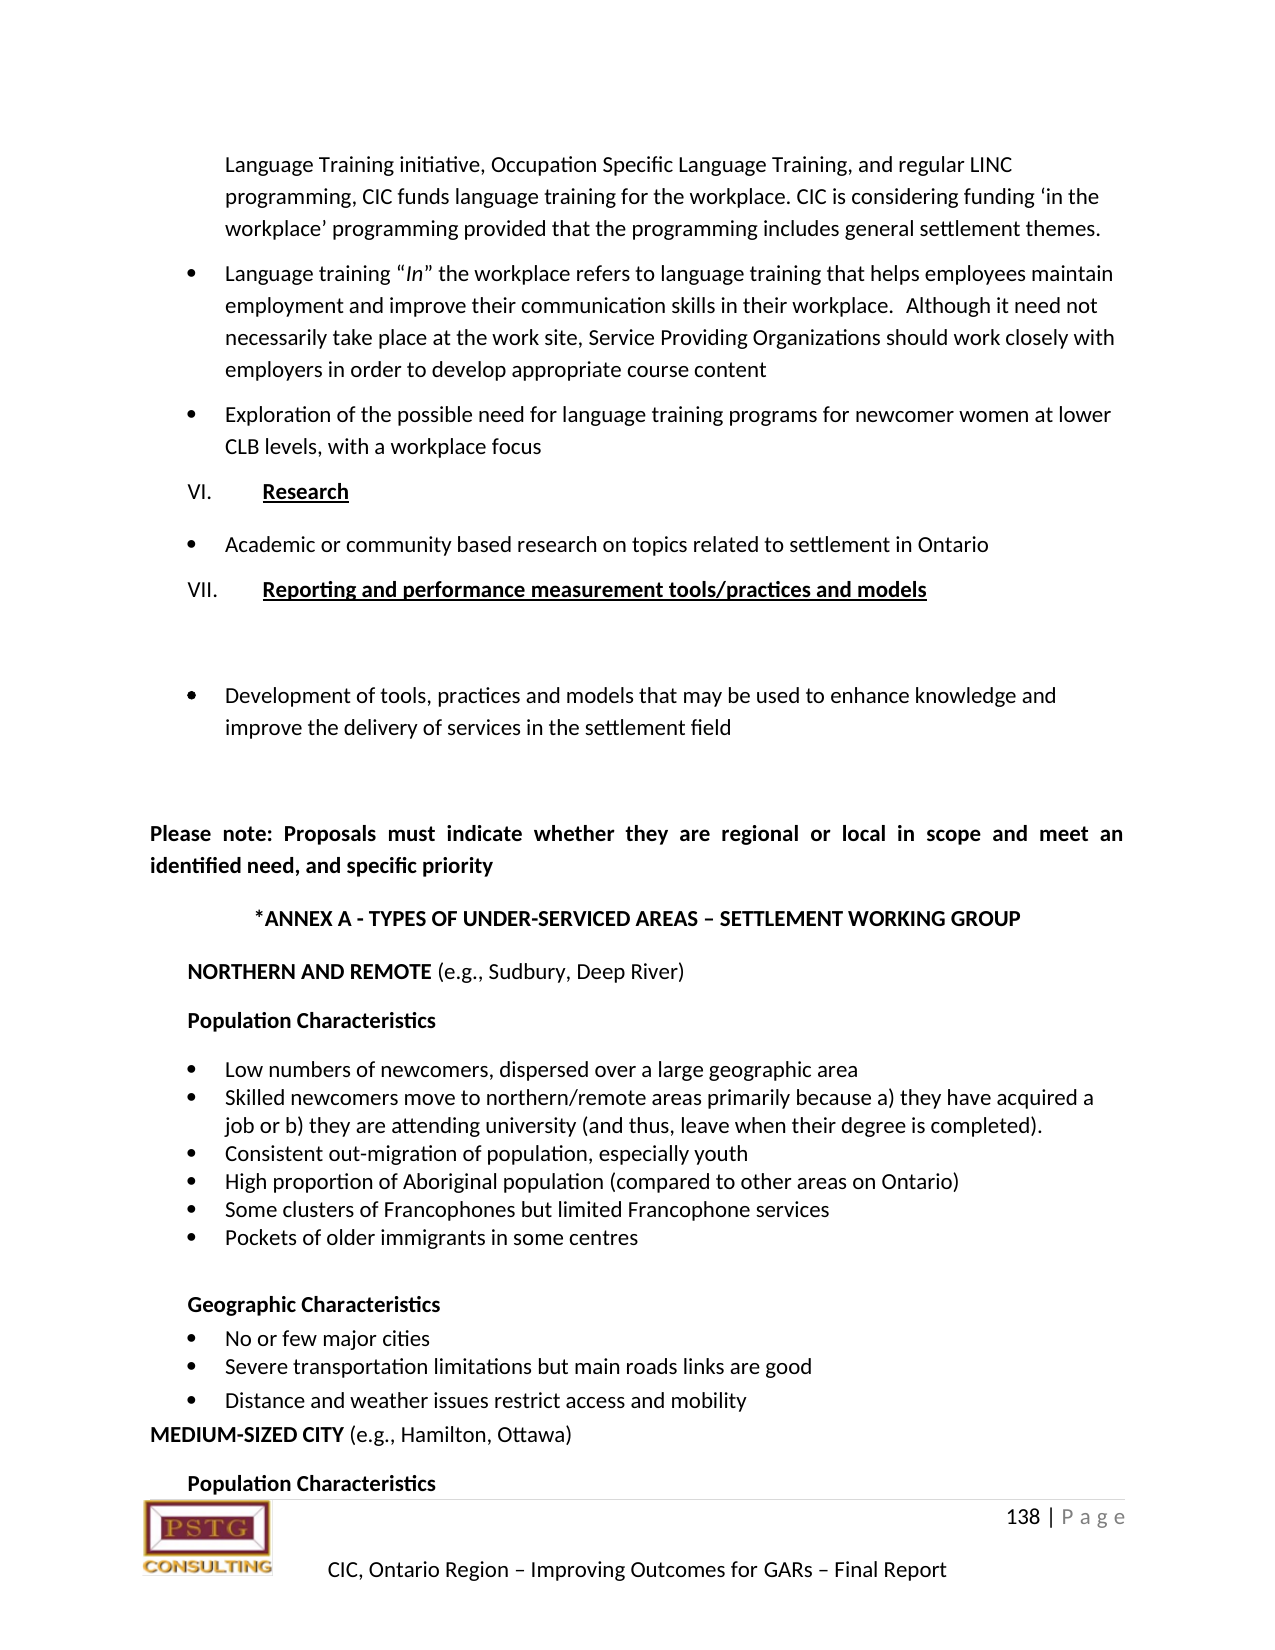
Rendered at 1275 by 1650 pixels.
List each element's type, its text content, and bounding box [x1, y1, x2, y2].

list Development of tools, practices and models that may be used to enhance knowledge and improve the delivery of services in the settlement field [187, 681, 1125, 741]
text Geographic Characteristics [150, 1290, 1125, 1318]
list Some clusters of Francophones but limited Francophone services [187, 1195, 1125, 1223]
list Distance and weather issues restrict access and mobility [187, 1386, 1125, 1414]
list Academic or community based research on topics related to settlement in Ontario [187, 530, 1125, 558]
list Skilled newcomers move to northern/remote areas primarily because a) they have acquired a job or b) they are attending university (and thus, leave when their degree is completed). [187, 1083, 1125, 1139]
list Reporting and performance measurement tools/practices and models [187, 575, 1125, 603]
list High proportion of Aboriginal population (compared to other areas on Ontario) [187, 1167, 1125, 1195]
list Severe transportation limitations but main roads links are good [187, 1352, 1125, 1380]
text Population Characteristics [187, 1006, 1125, 1034]
list Pockets of older immigrants in some centres [187, 1223, 1125, 1251]
text *ANNEX A - Types of Under-Serviced Areas – Settlement Working Group [150, 904, 1125, 932]
list Language training “In” the workplace refers to language training that helps employees maintain employment and improve their communication skills in their workplace. Although it need not necessarily take place at the work site, Service Providing Organizations should work closely with employers in order to develop appropriate course content [187, 259, 1125, 384]
list Low numbers of newcomers, dispersed over a large geographic area [187, 1055, 1125, 1083]
list Consistent out-migration of population, especially youth [187, 1139, 1125, 1167]
text Population Characteristics [187, 1469, 1125, 1497]
text Please note: Proposals must indicate whether they are regional or local in scope and meet an identified need, and specific priority [150, 819, 1125, 879]
text Medium-Sized City (e.g., Hamilton, Ottawa) [150, 1421, 1125, 1448]
list Exploration of the possible need for language training programs for newcomer women at lower CLB levels, with a workplace focus [187, 400, 1125, 461]
list Research [187, 477, 1125, 505]
list No or few major cities [187, 1324, 1125, 1352]
picture [142, 1500, 274, 1577]
text Northern and Remote (e.g., Sudbury, Deep River) [187, 957, 1125, 985]
